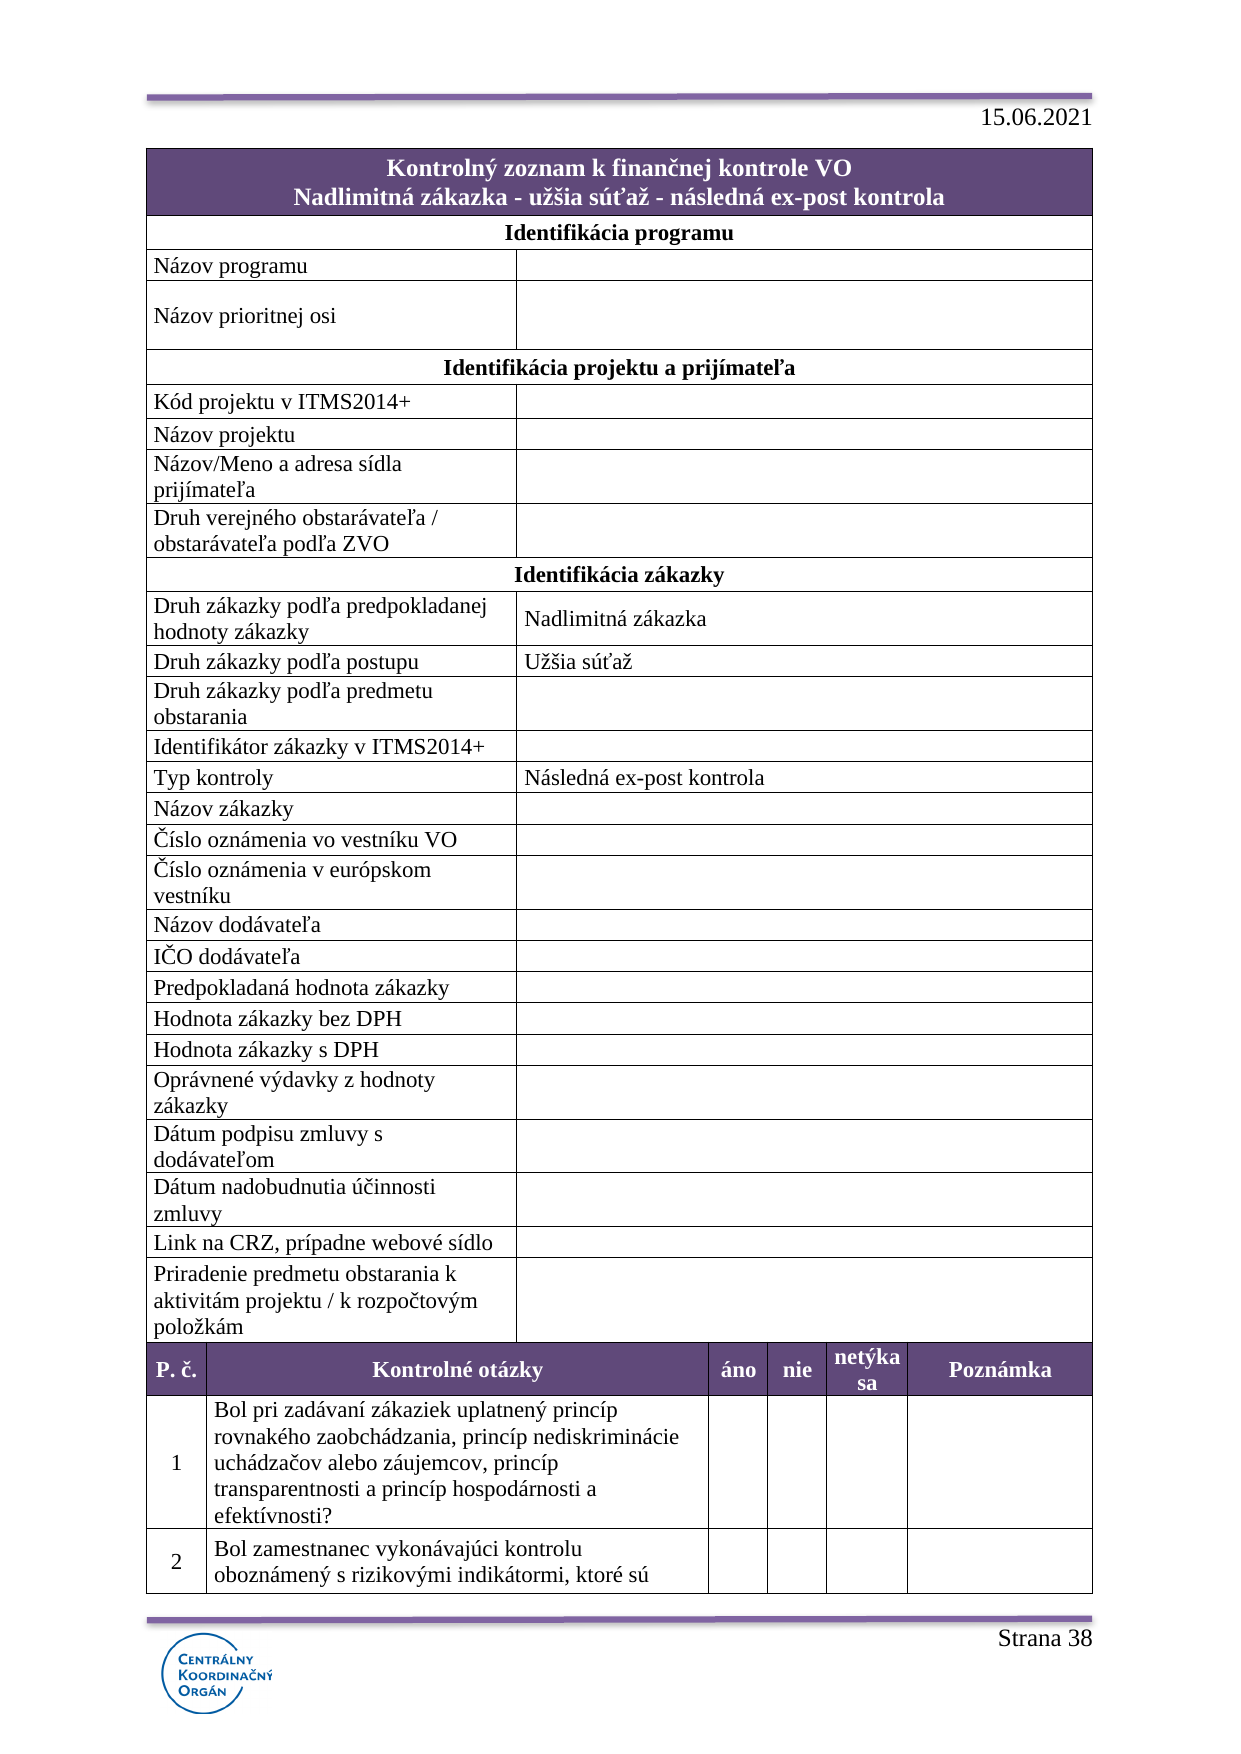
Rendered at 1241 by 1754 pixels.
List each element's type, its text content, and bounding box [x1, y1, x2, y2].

table_cell Hodnota zákazky bez DPH [147, 1003, 516, 1033]
table_cell Názov programu [147, 250, 516, 280]
table_cell Link na CRZ, prípadne webové sídlo [147, 1227, 516, 1257]
table_cell [517, 1066, 1092, 1118]
table_cell 1 [147, 1396, 206, 1528]
table_header Kontrolný zoznam k finančnej kontrole VO Nadlimitná zákazka - užšia súťaž - následná ex-post kontrola [147, 149, 1092, 215]
table_cell Kód projektu v ITMS2014+ [147, 385, 516, 418]
table_cell Predpokladaná hodnota zákazky [147, 972, 516, 1002]
table_cell Poznámka [908, 1343, 1092, 1395]
table_cell Názov projektu [147, 419, 516, 449]
table_cell [517, 385, 1092, 418]
table_cell Názov zákazky [147, 793, 516, 823]
table_cell Kontrolné otázky [207, 1343, 708, 1395]
table_cell [517, 419, 1092, 449]
table_cell Druh verejného obstarávateľa / obstarávateľa podľa ZVO [147, 504, 516, 557]
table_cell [207, 1529, 708, 1593]
table_cell Priradenie predmetu obstarania k aktivitám projektu / k rozpočtovým položkám [147, 1258, 516, 1342]
table_cell Oprávnené výdavky z hodnoty zákazky [147, 1066, 516, 1118]
table_cell [517, 825, 1092, 855]
table_cell [517, 281, 1092, 349]
table_cell [768, 1396, 826, 1528]
table_cell [517, 731, 1092, 761]
table_cell [517, 910, 1092, 940]
table_cell [517, 450, 1092, 503]
table_cell [908, 1396, 1092, 1528]
table_cell Identifikácia programu [147, 216, 1092, 249]
table_cell [827, 1396, 907, 1528]
table_cell [517, 1003, 1092, 1033]
table_cell [517, 856, 1092, 908]
table_cell Názov/Meno a adresa sídla prijímateľa [147, 450, 516, 503]
table_cell [517, 1035, 1092, 1065]
table_cell [517, 504, 1092, 557]
table_cell [517, 1173, 1092, 1226]
table_cell Názov prioritnej osi [147, 281, 516, 349]
table_cell nie [768, 1343, 826, 1395]
table_cell Dátum podpisu zmluvy s dodávateľom [147, 1120, 516, 1172]
table_cell [709, 1396, 767, 1528]
table_cell Bol pri zadávaní zákaziek uplatnený princíp rovnakého zaobchádzania, princíp nediskriminácie uchádzačov alebo záujemcov, princíp transparentnosti a princíp hospodárnosti a efektívnosti? [207, 1396, 708, 1528]
table_cell Názov dodávateľa [147, 910, 516, 940]
table_cell [517, 1120, 1092, 1172]
table_cell P. č. [147, 1343, 206, 1395]
table_cell Identifikácia projektu a prijímateľa [147, 350, 1092, 383]
table_cell Následná ex-post kontrola [517, 762, 1092, 792]
table_cell áno [709, 1343, 767, 1395]
table_cell [517, 250, 1092, 280]
table_cell Identifikácia zákazky [147, 558, 1092, 591]
table_cell netýka sa [827, 1343, 907, 1395]
table_cell 2 [147, 1529, 206, 1593]
table_cell Dátum nadobudnutia účinnosti zmluvy [147, 1173, 516, 1226]
table_cell Druh zákazky podľa postupu [147, 646, 516, 676]
table_cell Číslo oznámenia v európskom vestníku [147, 856, 516, 908]
table_cell [709, 1529, 767, 1593]
table_cell Hodnota zákazky s DPH [147, 1035, 516, 1065]
table_cell [517, 941, 1092, 971]
table_cell IČO dodávateľa [147, 941, 516, 971]
table_cell Druh zákazky podľa predmetu obstarania [147, 677, 516, 730]
table_cell Typ kontroly [147, 762, 516, 792]
table_cell Číslo oznámenia vo vestníku VO [147, 825, 516, 855]
table_cell Užšia súťaž [517, 646, 1092, 676]
table_cell Nadlimitná zákazka [517, 592, 1092, 645]
table_cell [908, 1529, 1092, 1593]
table_cell [517, 1258, 1092, 1342]
table_cell Druh zákazky podľa predpokladanej hodnoty zákazky [147, 592, 516, 645]
table_cell [517, 677, 1092, 730]
picture [159, 1631, 272, 1713]
table_cell [517, 793, 1092, 823]
table_cell [517, 1227, 1092, 1257]
table_cell Identifikátor zákazky v ITMS2014+ [147, 731, 516, 761]
table_cell [768, 1529, 826, 1593]
table_cell [827, 1529, 907, 1593]
table_cell [517, 972, 1092, 1002]
